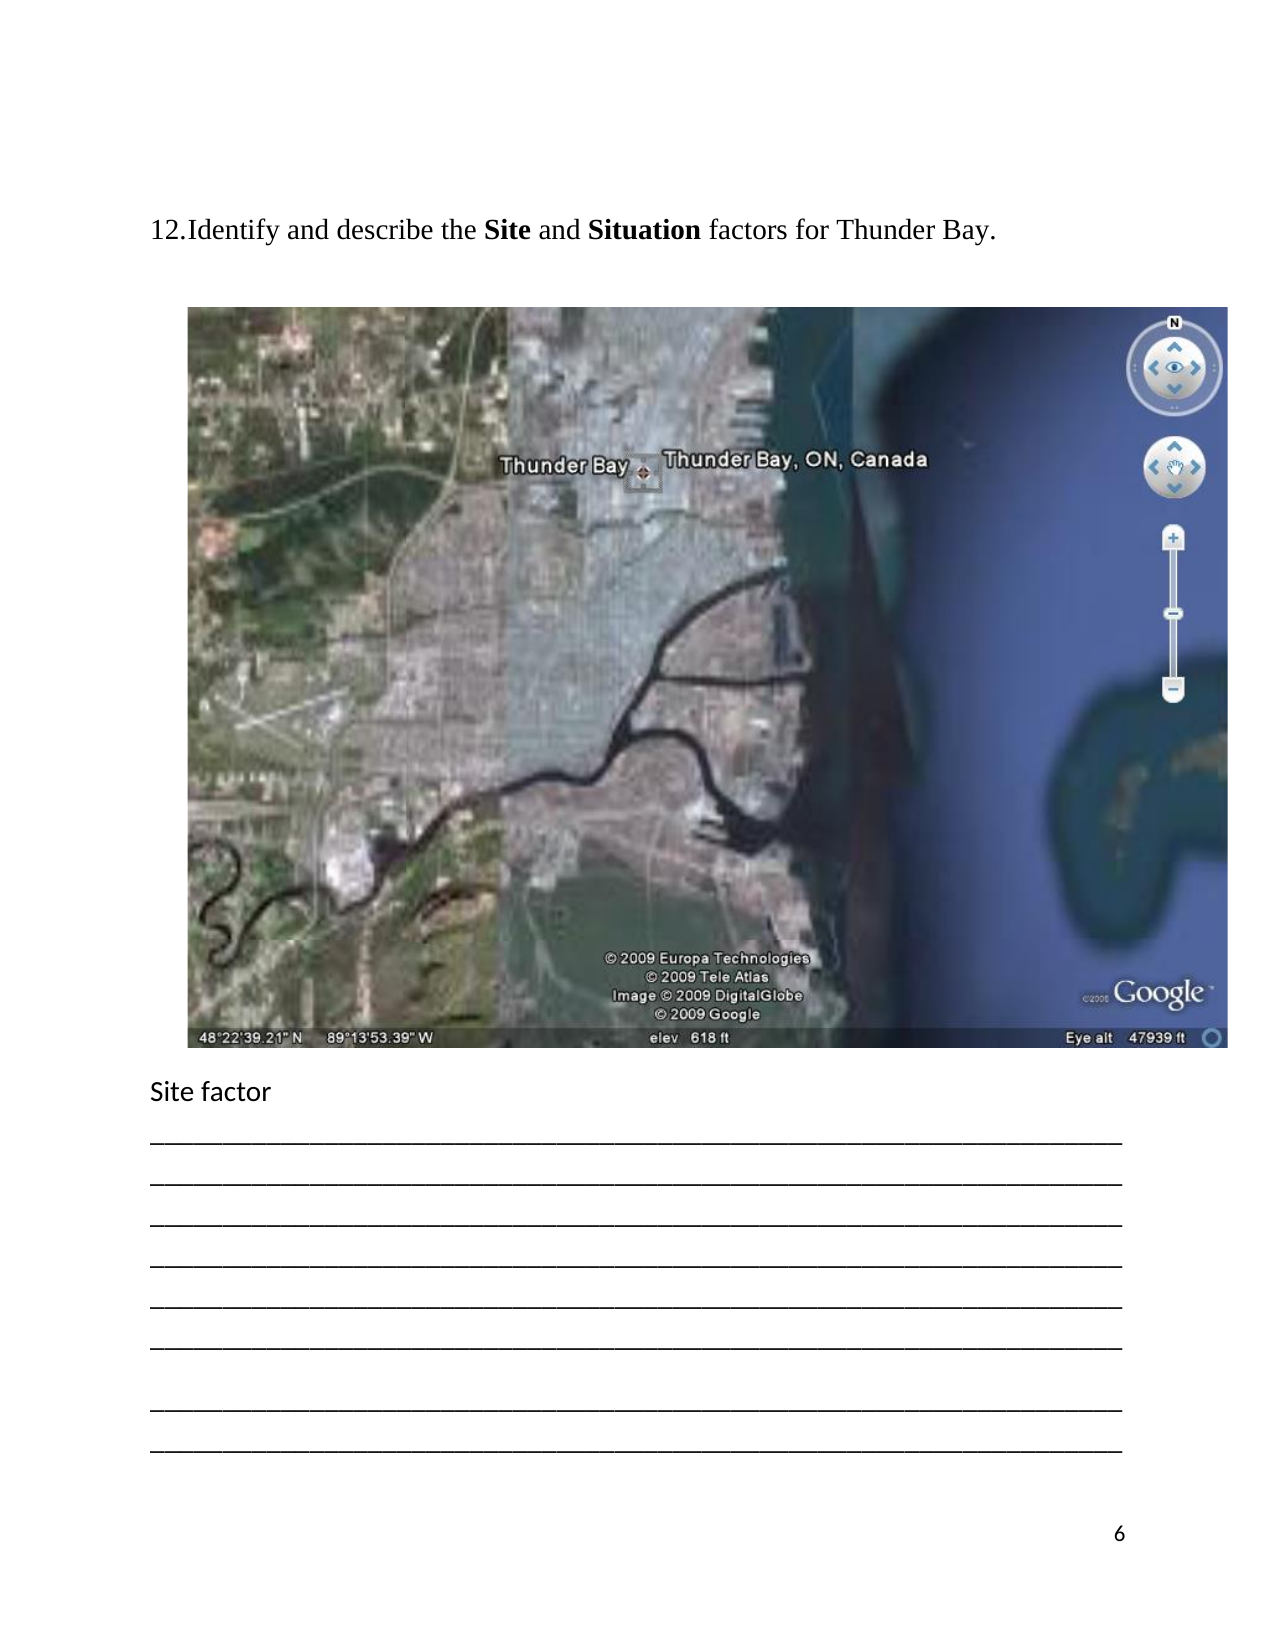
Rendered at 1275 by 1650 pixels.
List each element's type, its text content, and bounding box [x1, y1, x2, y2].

list Identify and describe the Site and Situation factors for Thunder Bay. [150, 212, 1125, 245]
picture [187, 307, 1228, 1048]
text ______________________________________________________________________________________________________________________________________ [150, 1380, 1125, 1457]
text Site factor __________________________________________________________________________________________________________________________________________________________________________________________________________________________________________________________________________________________________________________________________________________________________________________________________________________ [150, 1073, 1125, 1354]
